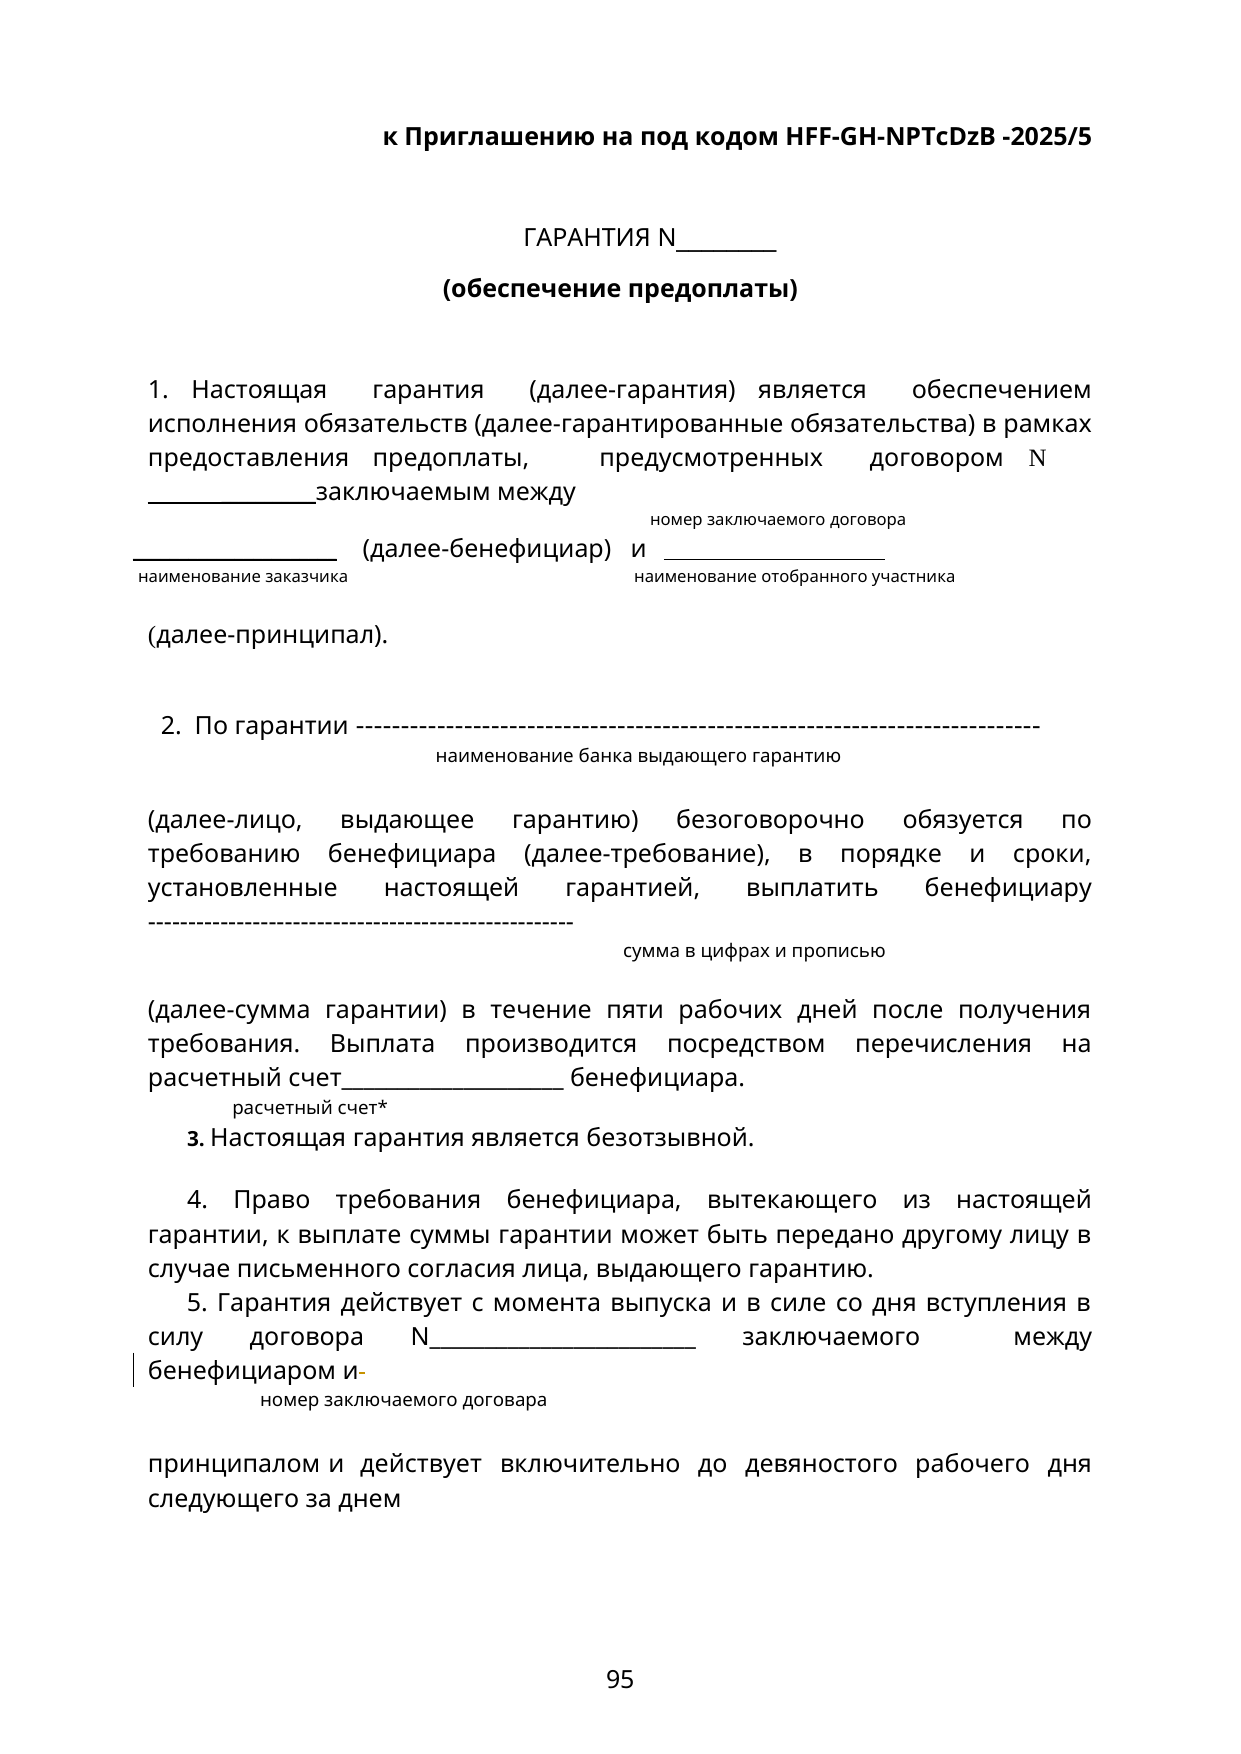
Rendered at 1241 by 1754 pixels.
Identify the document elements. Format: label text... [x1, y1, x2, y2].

text сумма в цифрах и прописью [148, 938, 1092, 963]
text номер заключаемого договора [148, 508, 1092, 531]
text 4. Право требования бенефициара, вытекающего из настоящей гарантии, к выплате суммы гарантии может быть передано другому лицу в случае письменного согласия лица, выдающего гарантию. [148, 1182, 1092, 1284]
text (далее-принципал). [148, 616, 1092, 650]
text принципалом и действует включительно до девяностого рабочего дня следующего за днем [148, 1446, 1092, 1514]
text 3. Настоящая гарантия является безотзывной. [148, 1120, 1092, 1154]
text 1. Настоящая гарантия (далее-гарантия) является обеспечением исполнения обязательств (далее-гарантированные обязательства) в рамках предоставления предоплаты, предусмотренных договором N ___________заключаемым между [148, 372, 1092, 508]
text ГАРАНТИЯ N________ [148, 219, 1092, 254]
text к Приглашению на под кодом HFF-GH-NPTcDzB -2025/5 [148, 118, 1092, 152]
text наименование банка выдающего гарантию [148, 742, 1092, 767]
text номер заключаемого договара [148, 1387, 1092, 1412]
text 2. По гарантии ---------------------------------------------------------------------------- [148, 708, 1092, 742]
text расчетный счет* [148, 1094, 1092, 1120]
text наименование заказчика наименование отобранного участника [133, 565, 1092, 587]
text 5. Гарантия действует с момента выпуска и в силе со дня вступления в силу договора N________________________ заключаемого между бенефициаром и [148, 1284, 1092, 1387]
text ______________________ (далее-бенефициар) и [133, 531, 1092, 565]
text (далее-лицо, выдающее гарантию) безоговорочно обязуется по требованию бенефициара (далее-требование), в порядке и сроки, установленные настоящей гарантией, выплатить бенефициару ----------------------------------------------------- [148, 801, 1092, 938]
text (далее-сумма гарантии) в течение пяти рабочих дней после получения требования. Выплата производится посредством перечисления на расчетный счет____________________ бенефициара. [148, 992, 1092, 1094]
text (обеспечение предоплаты) [207, 270, 1034, 304]
